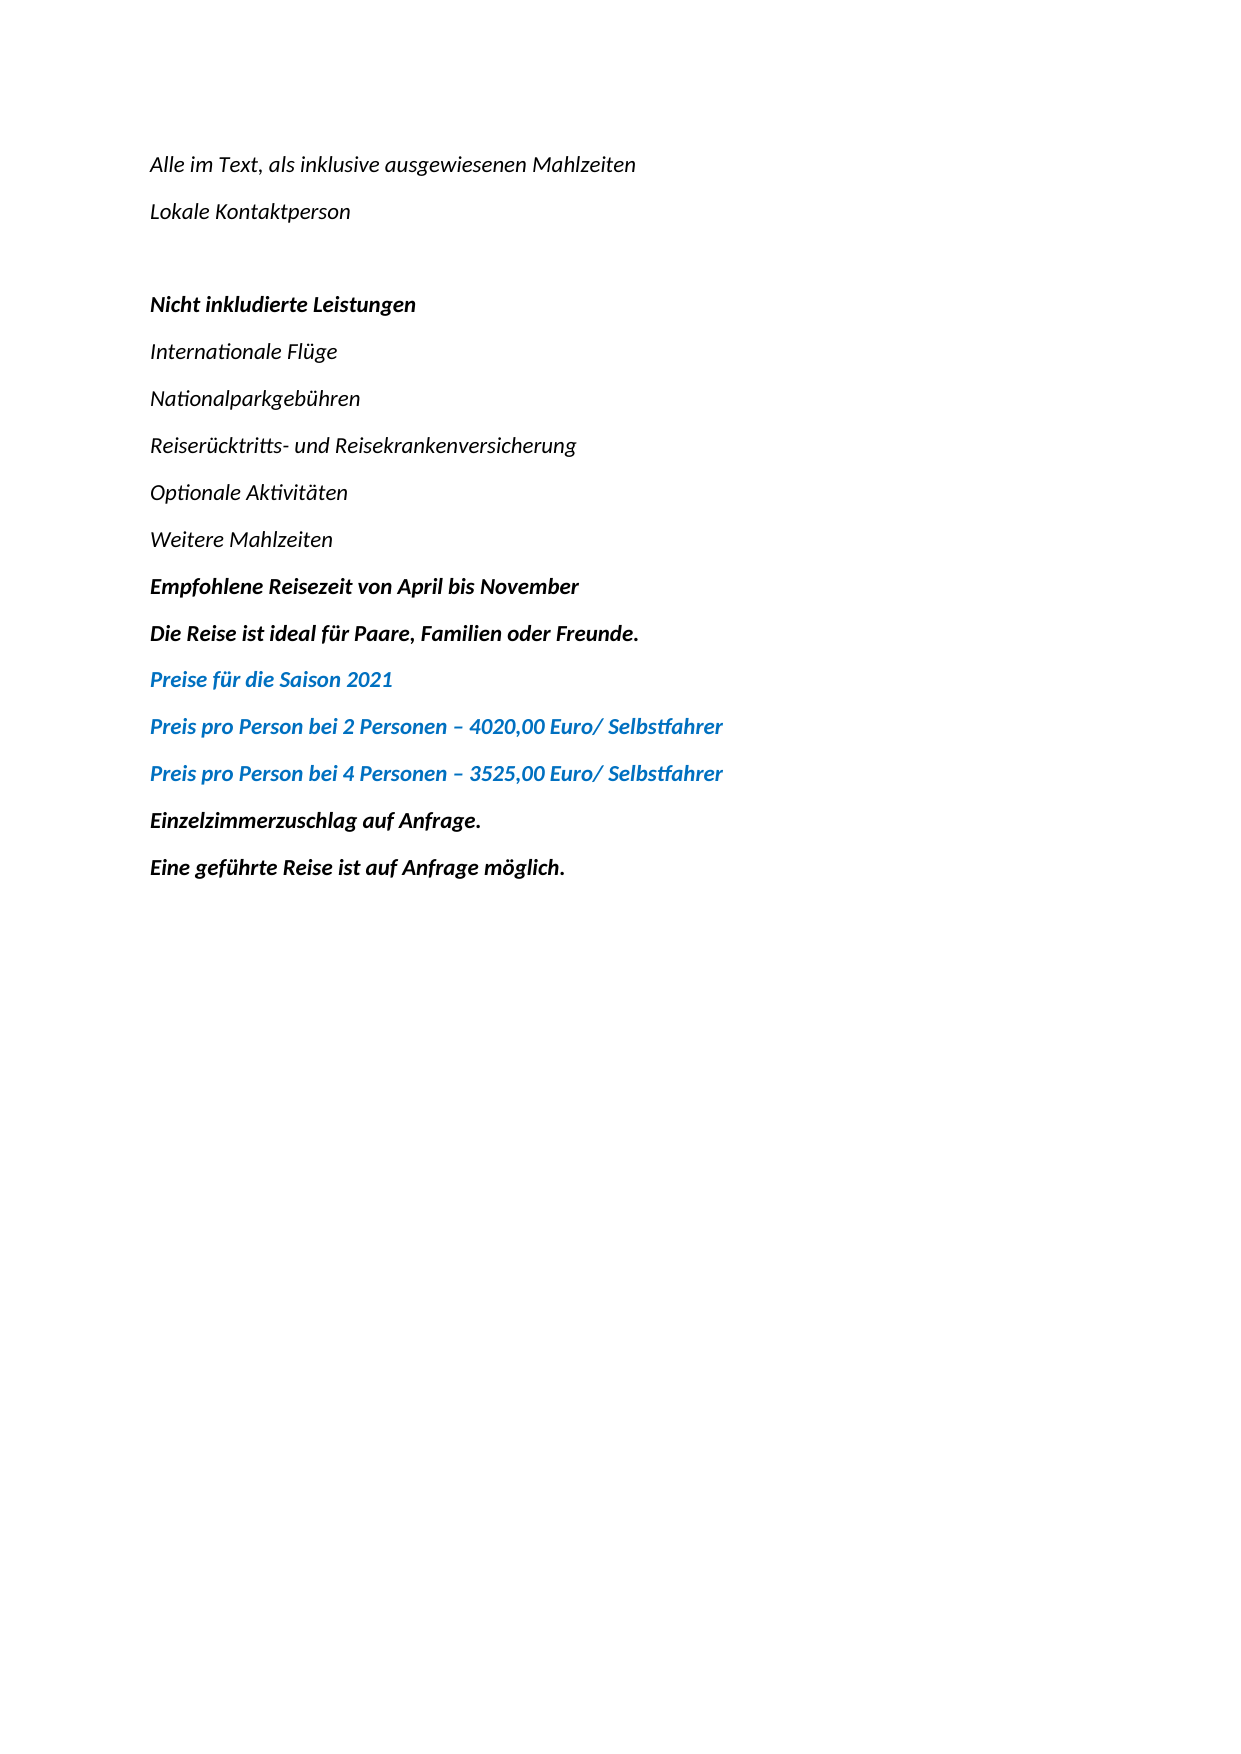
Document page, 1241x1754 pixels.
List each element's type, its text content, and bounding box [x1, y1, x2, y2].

text Einzelzimmerzuschlag auf Anfrage. [150, 806, 1090, 834]
text Internationale Flüge [150, 337, 1090, 366]
text Preis pro Person bei 2 Personen – 4020,00 Euro/ Selbstfahrer [150, 712, 1090, 741]
text Reiserücktritts- und Reisekrankenversicherung [150, 431, 1090, 459]
text Nicht inkludierte Leistungen [150, 291, 1090, 319]
text Empfohlene Reisezeit von April bis November [150, 572, 1090, 600]
text Preise für die Saison 2021 [150, 666, 1090, 694]
text Nationalparkgebühren [150, 384, 1090, 412]
text Weitere Mahlzeiten [150, 525, 1090, 553]
text Preis pro Person bei 4 Personen – 3525,00 Euro/ Selbstfahrer [150, 759, 1090, 787]
text Optionale Aktivitäten [150, 478, 1090, 506]
text Die Reise ist ideal für Paare, Familien oder Freunde. [150, 619, 1090, 647]
text Lokale Kontaktperson [150, 197, 1090, 225]
text Eine geführte Reise ist auf Anfrage möglich. [150, 853, 1090, 881]
text Alle im Text, als inklusive ausgewiesenen Mahlzeiten [150, 150, 1090, 178]
